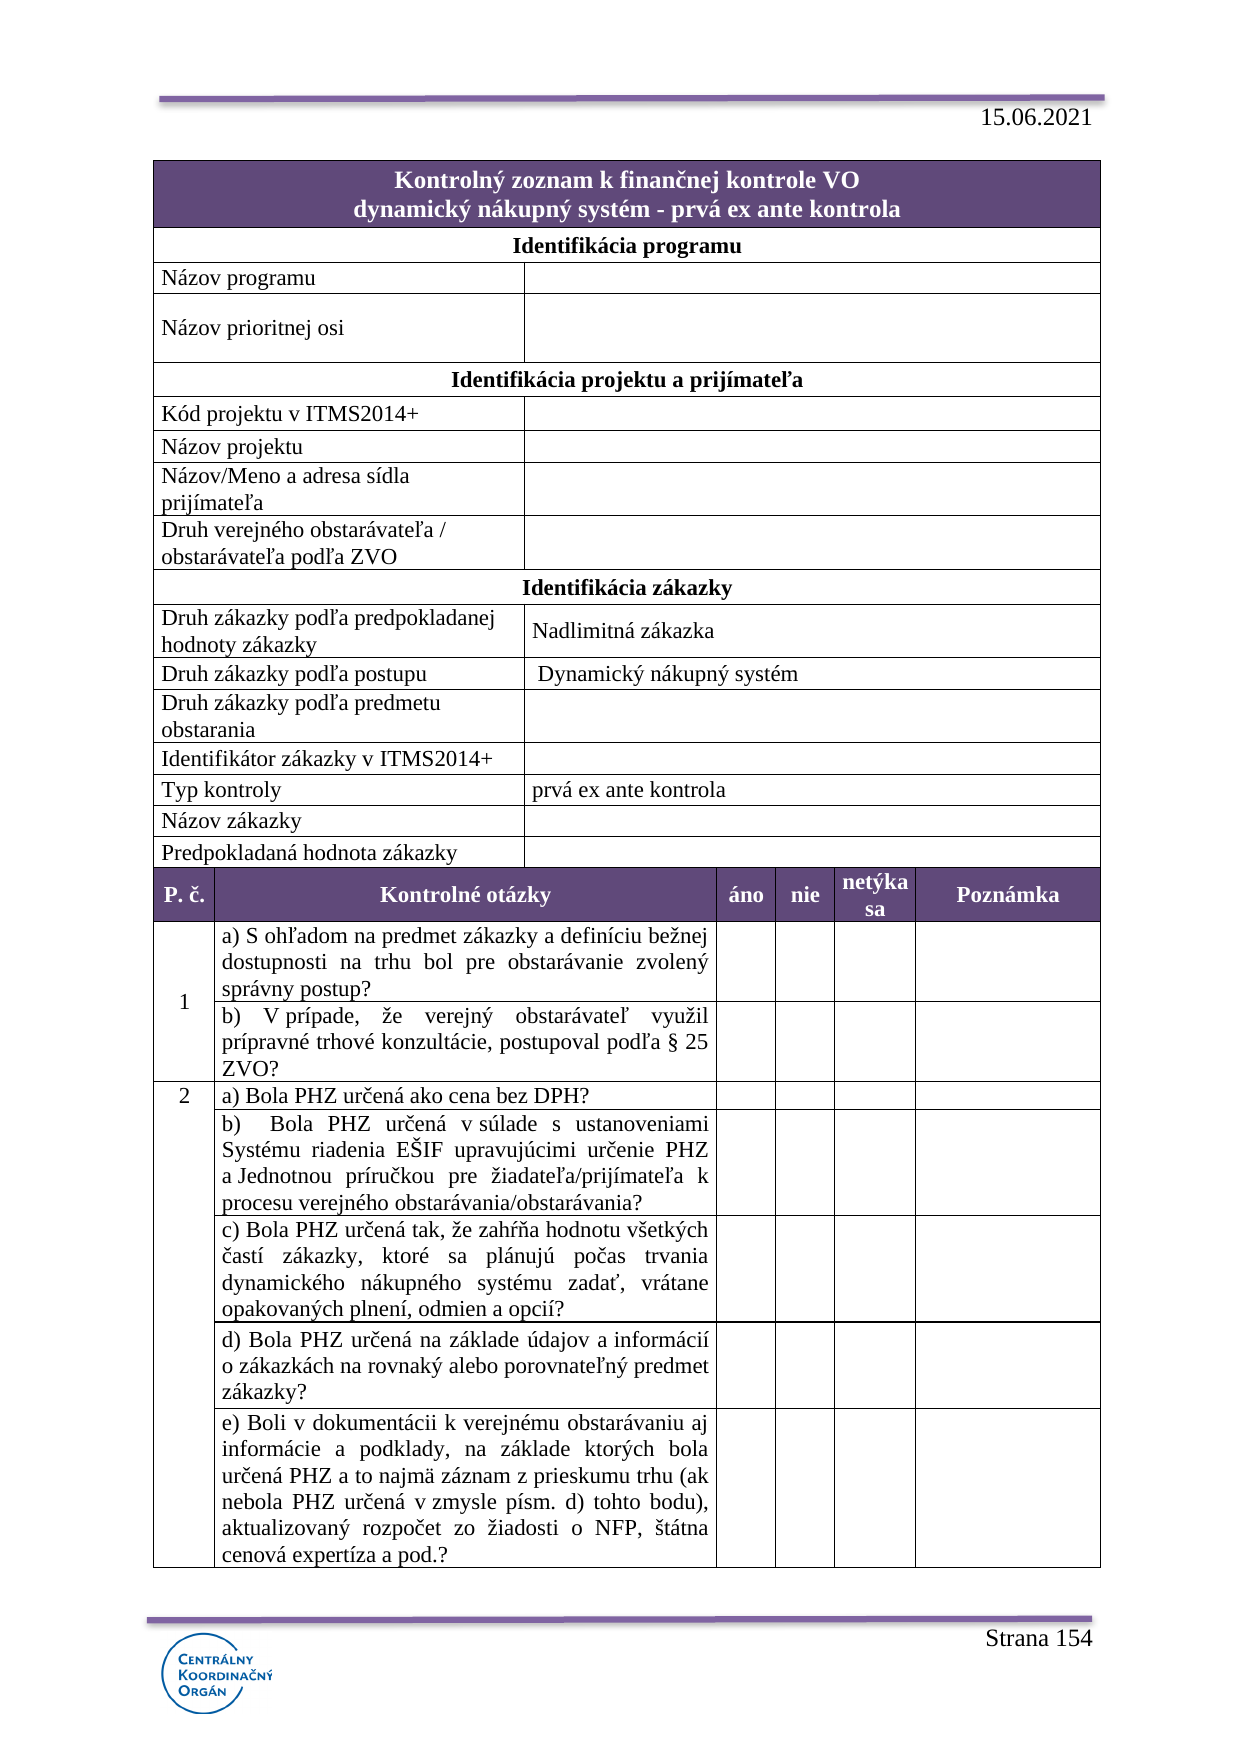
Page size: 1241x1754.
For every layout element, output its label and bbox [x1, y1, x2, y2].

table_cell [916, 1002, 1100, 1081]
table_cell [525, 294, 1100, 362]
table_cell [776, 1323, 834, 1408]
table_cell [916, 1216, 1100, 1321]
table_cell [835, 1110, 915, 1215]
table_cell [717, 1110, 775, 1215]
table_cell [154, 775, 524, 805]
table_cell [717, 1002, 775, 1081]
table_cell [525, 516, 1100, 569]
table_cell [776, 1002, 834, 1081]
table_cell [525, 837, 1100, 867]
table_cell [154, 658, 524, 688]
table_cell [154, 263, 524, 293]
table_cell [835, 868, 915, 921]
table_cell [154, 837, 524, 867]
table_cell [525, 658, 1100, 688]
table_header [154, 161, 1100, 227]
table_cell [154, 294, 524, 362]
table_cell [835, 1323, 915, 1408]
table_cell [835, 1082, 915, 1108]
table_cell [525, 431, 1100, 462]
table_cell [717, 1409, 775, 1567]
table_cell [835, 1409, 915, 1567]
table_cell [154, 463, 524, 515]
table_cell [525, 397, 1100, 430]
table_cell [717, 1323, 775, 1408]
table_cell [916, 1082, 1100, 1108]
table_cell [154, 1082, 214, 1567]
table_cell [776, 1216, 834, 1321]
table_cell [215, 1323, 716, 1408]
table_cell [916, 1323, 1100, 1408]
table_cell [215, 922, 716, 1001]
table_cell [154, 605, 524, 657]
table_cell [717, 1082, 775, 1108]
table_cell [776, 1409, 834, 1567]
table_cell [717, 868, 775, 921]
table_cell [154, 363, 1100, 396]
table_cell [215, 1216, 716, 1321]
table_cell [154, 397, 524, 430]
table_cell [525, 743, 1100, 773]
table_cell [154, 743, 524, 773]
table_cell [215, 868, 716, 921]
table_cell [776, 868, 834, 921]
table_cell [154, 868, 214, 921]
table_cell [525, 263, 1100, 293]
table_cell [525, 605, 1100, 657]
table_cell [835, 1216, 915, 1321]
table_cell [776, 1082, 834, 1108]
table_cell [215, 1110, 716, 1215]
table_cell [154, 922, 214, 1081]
picture [159, 1631, 272, 1713]
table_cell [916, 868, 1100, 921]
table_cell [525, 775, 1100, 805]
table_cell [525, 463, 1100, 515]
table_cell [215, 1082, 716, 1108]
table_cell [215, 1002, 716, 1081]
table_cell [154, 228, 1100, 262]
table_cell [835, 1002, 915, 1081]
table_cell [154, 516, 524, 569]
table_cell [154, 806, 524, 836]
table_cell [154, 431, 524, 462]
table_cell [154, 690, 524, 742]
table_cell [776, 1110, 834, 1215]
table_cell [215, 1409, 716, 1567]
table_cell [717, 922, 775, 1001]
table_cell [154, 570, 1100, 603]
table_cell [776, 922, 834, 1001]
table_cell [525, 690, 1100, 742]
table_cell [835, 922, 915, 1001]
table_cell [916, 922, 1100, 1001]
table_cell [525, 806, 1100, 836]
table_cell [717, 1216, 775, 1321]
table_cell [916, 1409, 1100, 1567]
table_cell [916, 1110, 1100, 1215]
